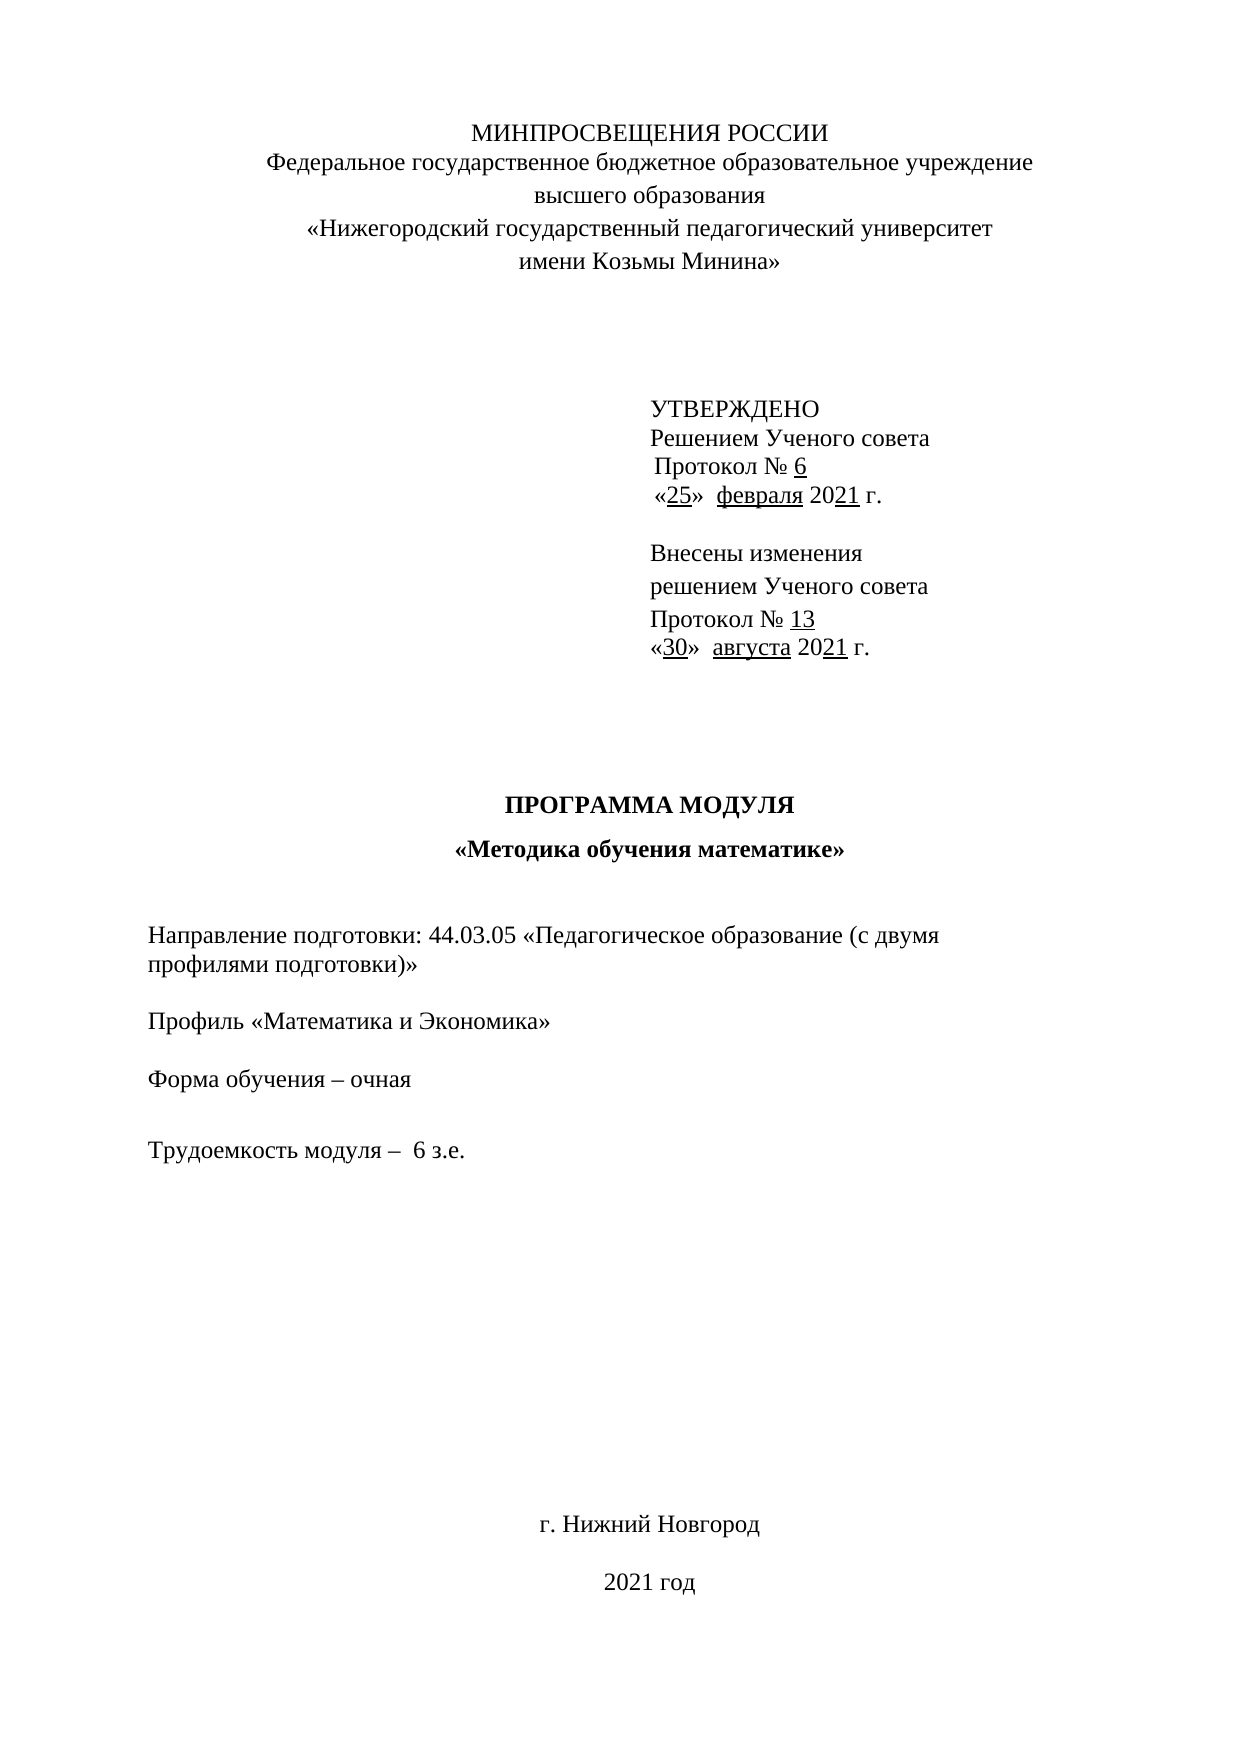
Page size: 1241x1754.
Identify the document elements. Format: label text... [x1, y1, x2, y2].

text УТВЕРЖДЕНО [650, 394, 1152, 423]
text МИНПРОСВЕЩЕНИЯ РОССИИ [148, 118, 1152, 147]
text Направление подготовки: 44.03.05 «Педагогическое образование (с двумя профилями подготовки)» [148, 920, 987, 977]
text Федеральное государственное бюджетное образовательное учреждение [148, 147, 1152, 176]
text «Методика обучения математике» [148, 834, 1152, 862]
text программа модуля [148, 791, 1152, 819]
text Внесены изменения [650, 538, 1152, 566]
text «30» августа 2021 г. [502, 632, 1152, 661]
text Протокол № 6 [148, 451, 1152, 480]
text Профиль «Математика и Экономика» [148, 1006, 1152, 1035]
text Трудоемкость модуля – 6 з.е. [148, 1136, 1152, 1164]
text высшего образования [148, 180, 1152, 209]
text решением Ученого совета [650, 571, 1152, 599]
text «25» февраля 2021 г. [148, 480, 1152, 509]
text Форма обучения – очная [148, 1064, 1152, 1092]
text 2021 год [148, 1567, 1152, 1596]
text Протокол № 13 [502, 604, 1152, 632]
text Решением Ученого совета [650, 423, 1152, 451]
text г. Нижний Новгород [148, 1509, 1152, 1538]
text «Нижегородский государственный педагогический университет [148, 213, 1152, 242]
text имени Козьмы Минина» [148, 246, 1152, 275]
